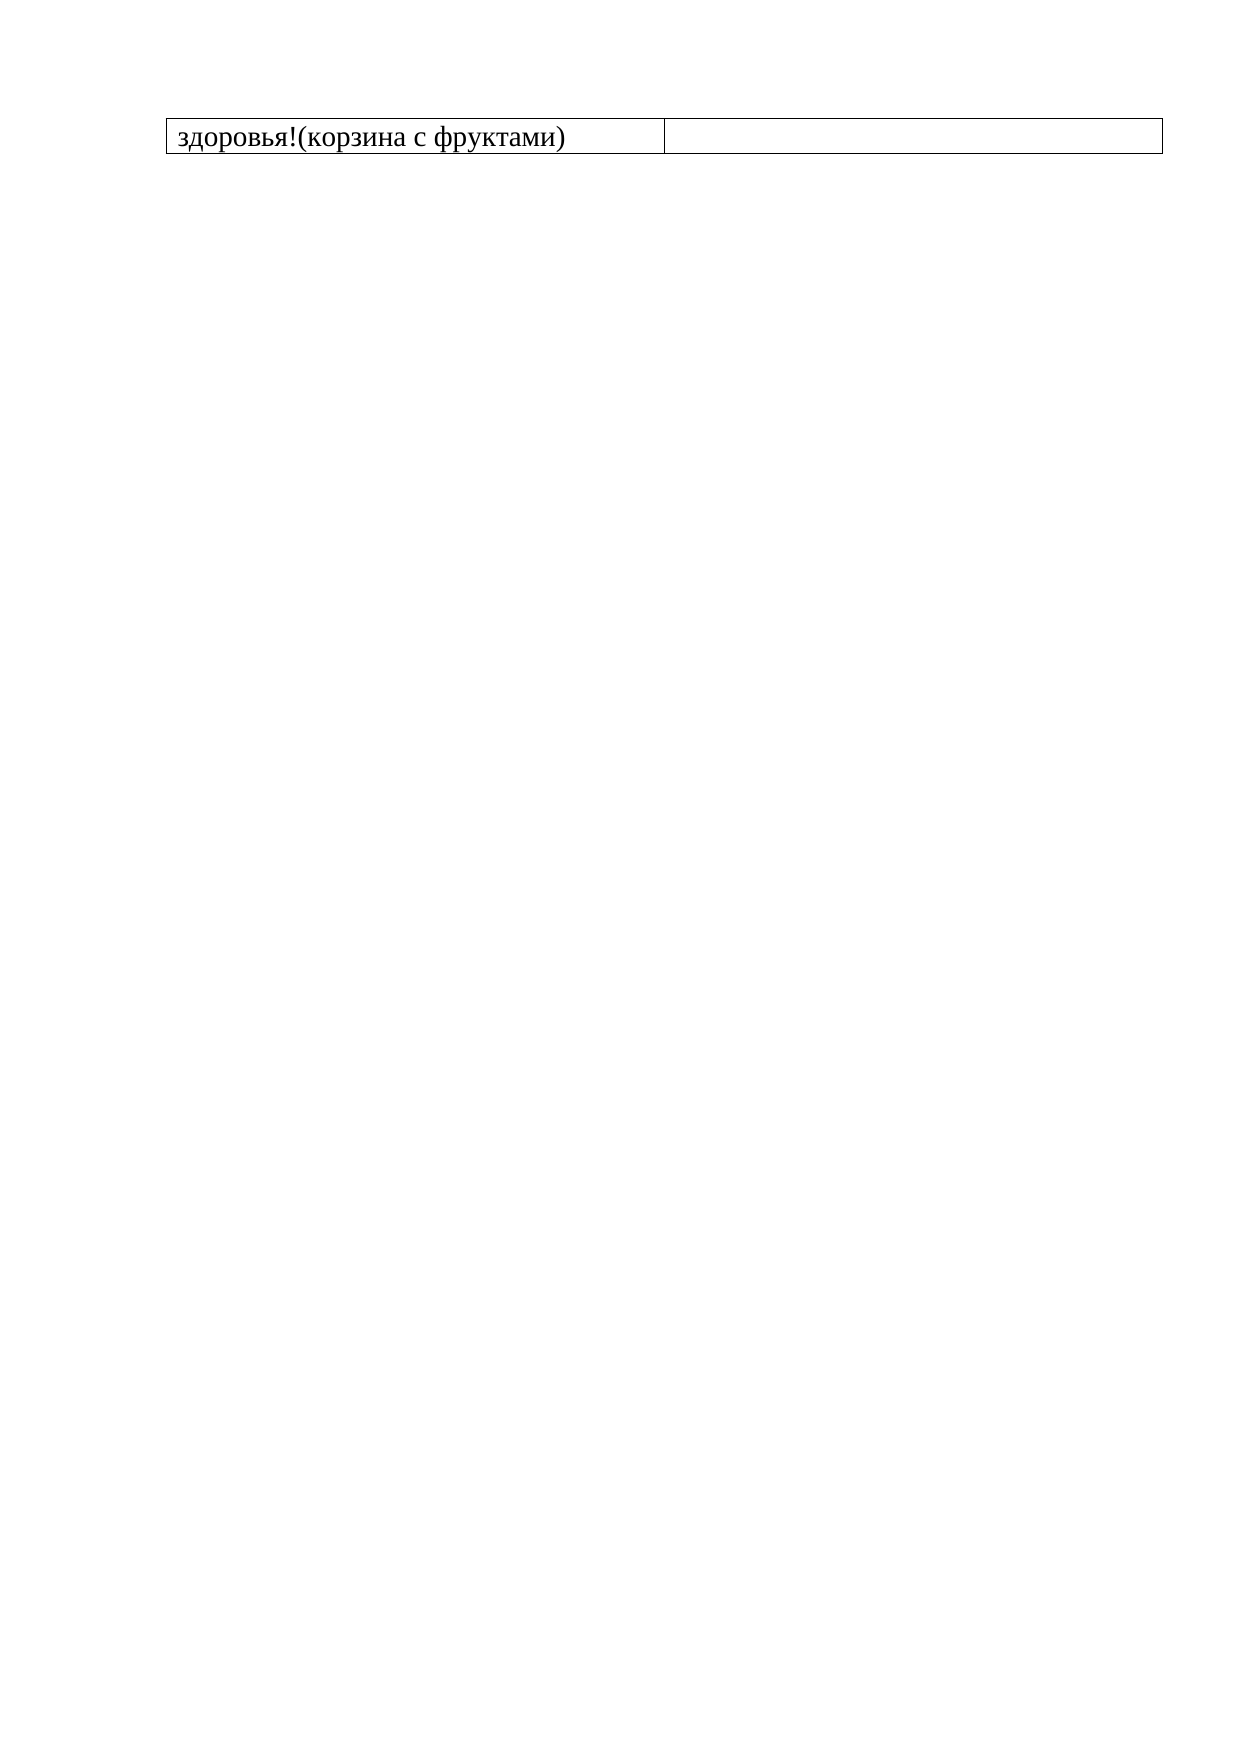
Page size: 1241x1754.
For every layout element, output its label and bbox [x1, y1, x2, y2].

table_cell [167, 119, 664, 153]
table_cell [665, 119, 1162, 153]
